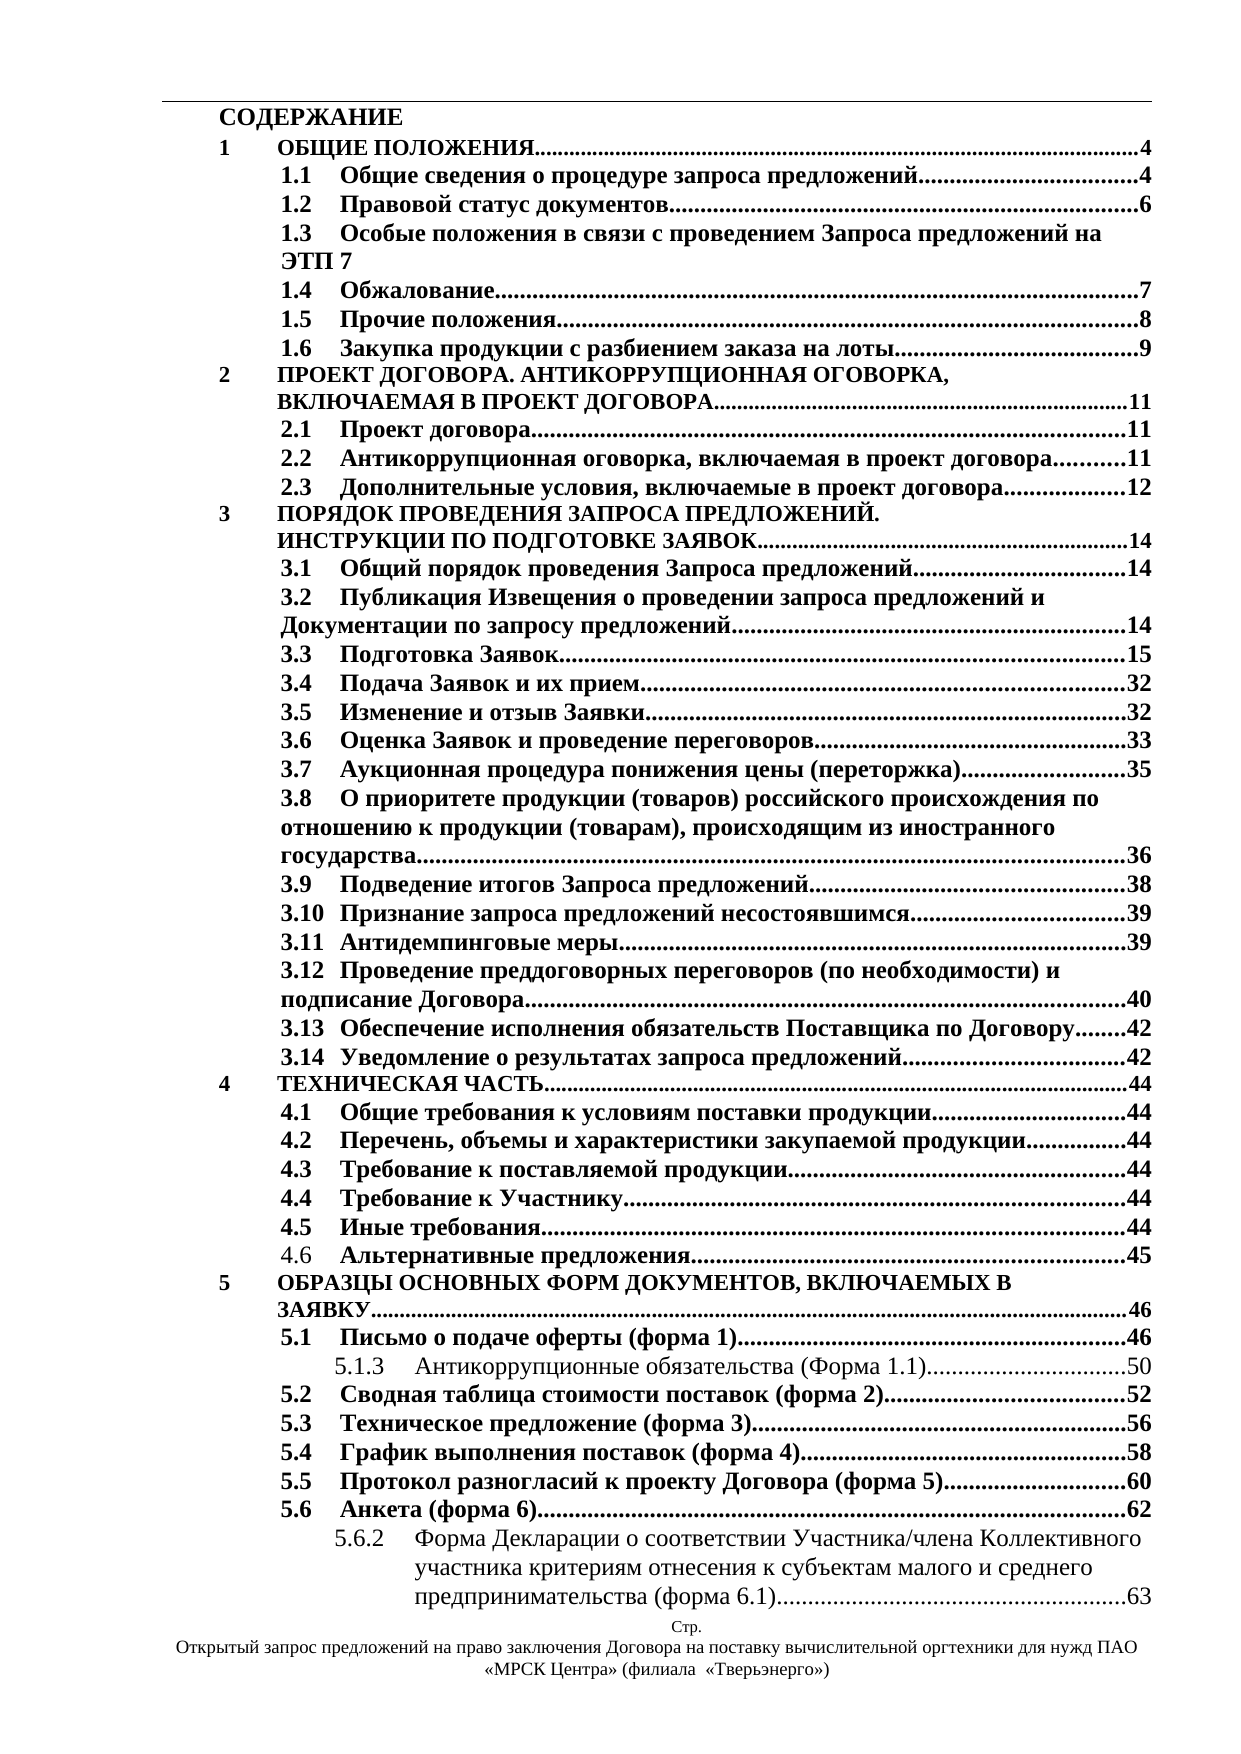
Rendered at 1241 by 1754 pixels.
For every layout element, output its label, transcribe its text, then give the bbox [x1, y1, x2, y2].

text 4.2 Перечень, объемы и характеристики закупаемой продукции 44 [280, 1126, 1133, 1154]
text 5.4 График выполнения поставок (форма 4) 58 [280, 1437, 1133, 1466]
text 4.3 Требование к поставляемой продукции 44 [280, 1154, 1133, 1183]
text 4.1 Общие требования к условиям поставки продукции 44 [280, 1097, 1133, 1126]
text СОДЕРЖАНИЕ [218, 102, 938, 131]
text 3.12 Проведение преддоговорных переговоров (по необходимости) и подписание Договора 40 [280, 956, 1133, 1013]
text 2 Проект Договора. Антикоррупционная оговорка, включаемая в проект договора 11 [218, 361, 1033, 414]
text 3.11 Антидемпинговые меры 39 [280, 927, 1133, 956]
text 3.14 Уведомление о результатах запроса предложений 42 [280, 1042, 1133, 1071]
text 1.5 Прочие положения 8 [280, 304, 1133, 333]
text 1.1 Общие сведения о процедуре запроса предложений 4 [280, 160, 1133, 189]
text 5.6.2 Форма Декларации о соответствии Участника/члена Коллективного участника критериям отнесения к субъектам малого и среднего предпринимательства (форма 6.1) 63 [334, 1523, 1144, 1609]
text 1 Общие положения 4 [218, 134, 1033, 160]
text 3.2 Публикация Извещения о проведении запроса предложений и Документации по запросу предложений 14 [280, 582, 1133, 639]
text 3.4 Подача Заявок и их прием 32 [280, 668, 1133, 697]
text 3.7 Аукционная процедура понижения цены (переторжка) 35 [280, 754, 1133, 783]
text 3.6 Оценка Заявок и проведение переговоров 33 [280, 726, 1133, 754]
text 3.10 Признание запроса предложений несостоявшимся 39 [280, 898, 1133, 927]
text 5.1 Письмо о подаче оферты (форма 1) 46 [280, 1322, 1133, 1351]
text 4.5 Иные требования 44 [280, 1212, 1133, 1241]
text 4.6 Альтернативные предложения 45 [280, 1241, 1133, 1269]
text 5.6 Анкета (форма 6) 62 [280, 1494, 1133, 1523]
text 3.1 Общий порядок проведения Запроса предложений 14 [280, 553, 1133, 582]
text 3.13 Обеспечение исполнения обязательств Поставщика по Договору 42 [280, 1013, 1133, 1042]
text 1.6 Закупка продукции с разбиением заказа на лоты 9 [280, 333, 1133, 361]
text 2.3 Дополнительные условия, включаемые в проект договора 12 [280, 472, 1133, 500]
text 3 Порядок проведения Запроса предложений. Инструкции по подготовке Заявок 14 [218, 500, 1033, 553]
text 2.2 Антикоррупционная оговорка, включаемая в проект договора 11 [280, 443, 1133, 472]
text 1.2 Правовой статус документов 6 [280, 189, 1133, 218]
text 1.4 Обжалование 7 [280, 275, 1133, 304]
text 5.2 Сводная таблица стоимости поставок (форма 2) 52 [280, 1379, 1133, 1408]
text 3.9 Подведение итогов Запроса предложений 38 [280, 869, 1133, 898]
text 4 Техническая часть 44 [218, 1071, 1033, 1097]
text 5.5 Протокол разногласий к проекту Договора (форма 5) 60 [280, 1466, 1133, 1494]
text 2.1 Проект договора 11 [280, 414, 1133, 443]
text 3.8 О приоритете продукции (товаров) российского происхождения по отношению к продукции (товарам), происходящим из иностранного государства 36 [280, 783, 1133, 869]
text 1.3 Особые положения в связи с проведением Запроса предложений на ЭТП 7 [280, 218, 1133, 275]
text 5.3 Техническое предложение (форма 3) 56 [280, 1408, 1133, 1437]
text 4.4 Требование к Участнику. 44 [280, 1183, 1133, 1212]
text 5 Образцы основных форм документов, включаемых в Заявку 46 [218, 1269, 1033, 1322]
text 5.1.3 Антикоррупционные обязательства (Форма 1.1). 50 [334, 1351, 1144, 1379]
text 3.5 Изменение и отзыв Заявки 32 [280, 697, 1133, 726]
text 3.3 Подготовка Заявок 15 [280, 639, 1133, 668]
